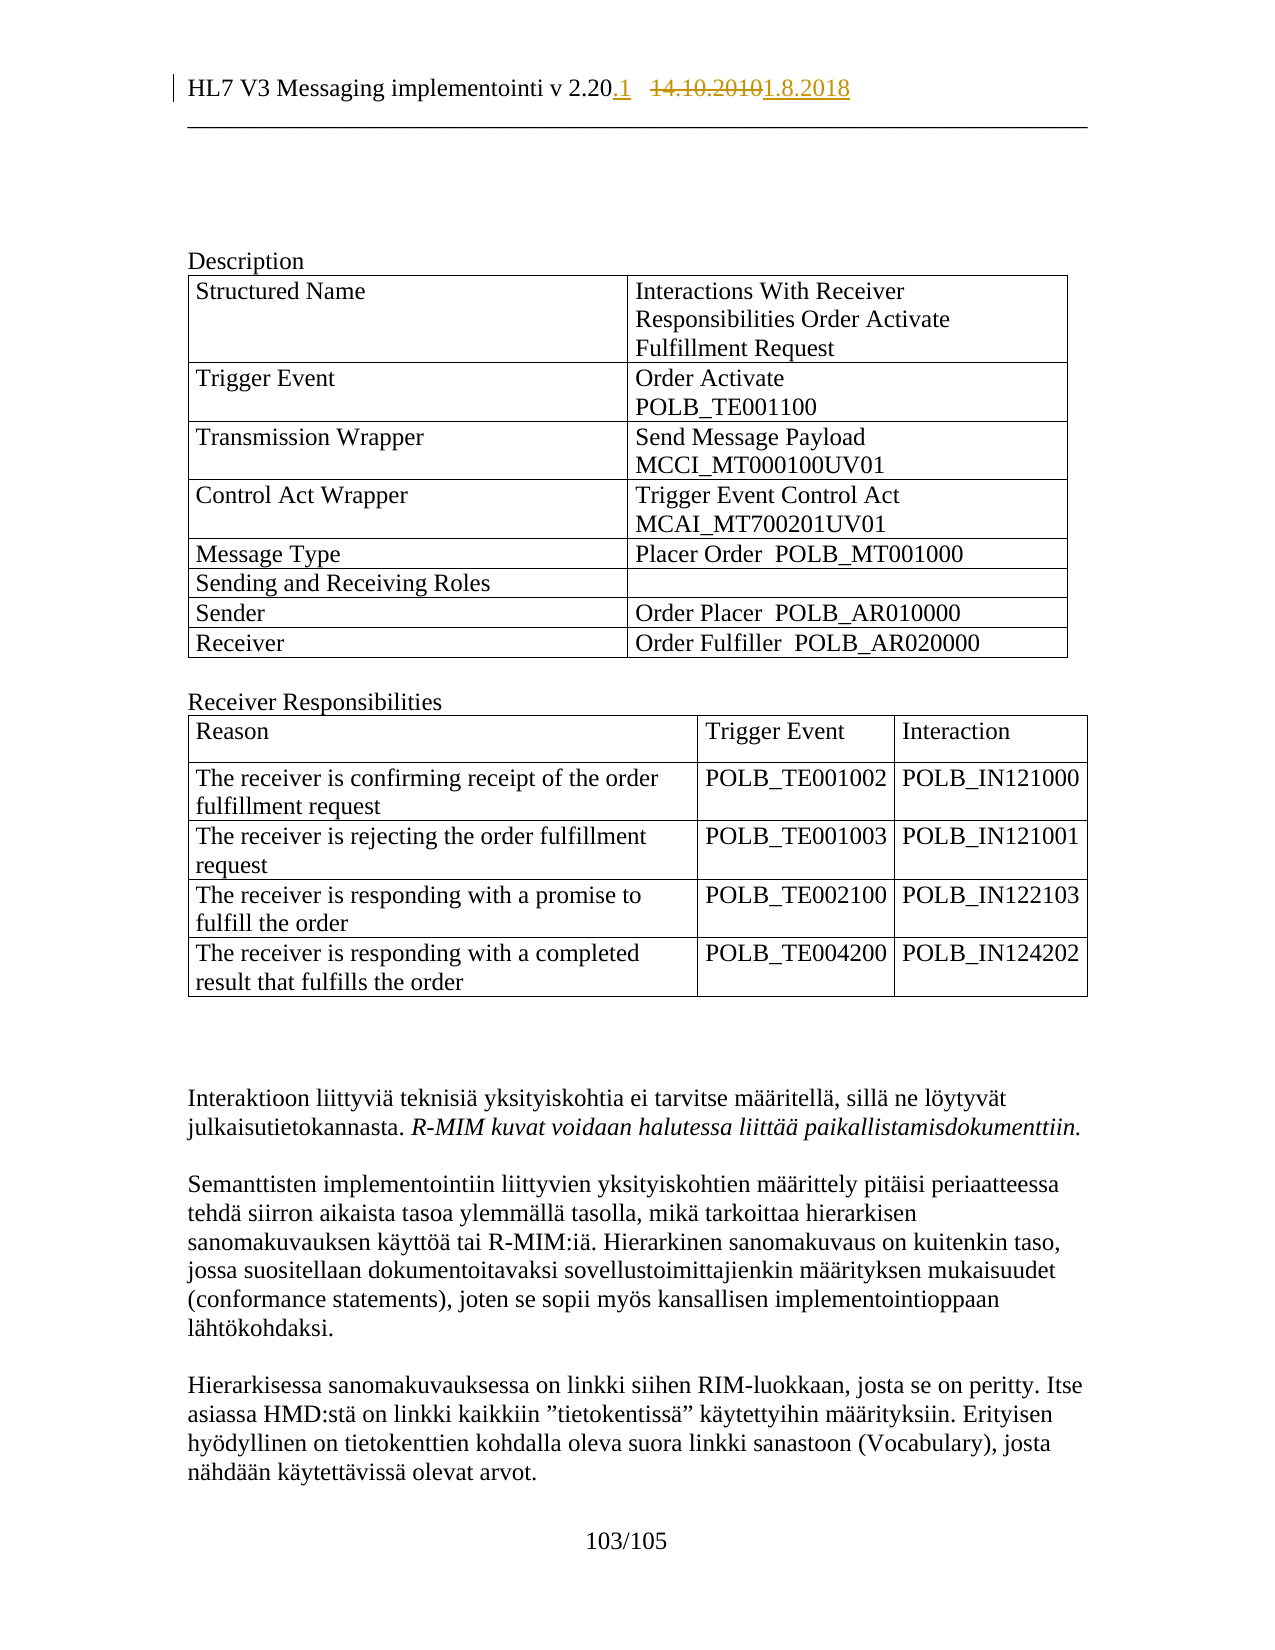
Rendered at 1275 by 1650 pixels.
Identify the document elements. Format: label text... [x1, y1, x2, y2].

table_cell Order Fulfiller POLB_AR020000 [628, 628, 1067, 657]
table_cell POLB_TE002100 [698, 880, 894, 937]
table_cell Trigger Event Control Act MCAI_MT700201UV01 [628, 480, 1067, 538]
table_cell Receiver [189, 628, 627, 657]
table_header Interaction [895, 716, 1087, 762]
table_cell Sending and Receiving Roles [189, 569, 627, 597]
table_cell Send Message Payload MCCI_MT000100UV01 [628, 422, 1067, 479]
table_cell POLB_IN122103 [895, 880, 1087, 937]
table_header Structured Name [189, 276, 627, 362]
text Semanttisten implementointiin liittyvien yksityiskohtien määrittely pitäisi periaatteessa tehdä siirron aikaista tasoa ylemmällä tasolla, mikä tarkoittaa hierarkisen sanomakuvauksen käyttöä tai R-MIM:iä. Hierarkinen sanomakuvaus on kuitenkin taso, jossa suositellaan dokumentoitavaksi sovellustoimittajienkin määrityksen mukaisuudet (conformance statements), joten se sopii myös kansallisen implementointioppaan lähtökohdaksi. [187, 1169, 1087, 1342]
table_cell POLB_IN121001 [895, 821, 1087, 879]
text Description [187, 246, 1087, 275]
table_header Trigger Event [698, 716, 894, 762]
table_cell Sender [189, 598, 627, 627]
table_cell Message Type [189, 539, 627, 567]
table_cell POLB_TE001002 [698, 763, 894, 820]
text Interaktioon liittyviä teknisiä yksityiskohtia ei tarvitse määritellä, sillä ne löytyvät julkaisutietokannasta. R-MIM kuvat voidaan halutessa liittää paikallistamisdokumenttiin. [187, 1083, 1087, 1141]
table_cell Order Placer POLB_AR010000 [628, 598, 1067, 627]
table_cell Trigger Event [189, 363, 627, 421]
table_cell [628, 569, 1067, 597]
table_cell The receiver is confirming receipt of the order fulfillment request [189, 763, 697, 820]
table_cell POLB_TE004200 [698, 938, 894, 996]
table_cell The receiver is rejecting the order fulfillment request [189, 821, 697, 879]
table_cell Transmission Wrapper [189, 422, 627, 479]
table_cell POLB_TE001003 [698, 821, 894, 879]
table_cell Order Activate POLB_TE001100 [628, 363, 1067, 421]
table_cell POLB_IN124202 [895, 938, 1087, 996]
table_cell POLB_IN121000 [895, 763, 1087, 820]
text Hierarkisessa sanomakuvauksessa on linkki siihen RIM-luokkaan, josta se on peritty. Itse asiassa HMD:stä on linkki kaikkiin ”tietokentissä” käytettyihin määrityksiin. Erityisen hyödyllinen on tietokenttien kohdalla oleva suora linkki sanastoon (Vocabulary), josta nähdään käytettävissä olevat arvot. [187, 1371, 1087, 1486]
table_header Reason [189, 716, 697, 762]
table_cell The receiver is responding with a promise to fulfill the order [189, 880, 697, 937]
text Receiver Responsibilities [187, 687, 1087, 715]
table_cell Placer Order POLB_MT001000 [628, 539, 1067, 567]
table_header Interactions With Receiver Responsibilities Order Activate Fulfillment Request [628, 276, 1067, 362]
table_cell Control Act Wrapper [189, 480, 627, 538]
table_cell The receiver is responding with a completed result that fulfills the order [189, 938, 697, 996]
